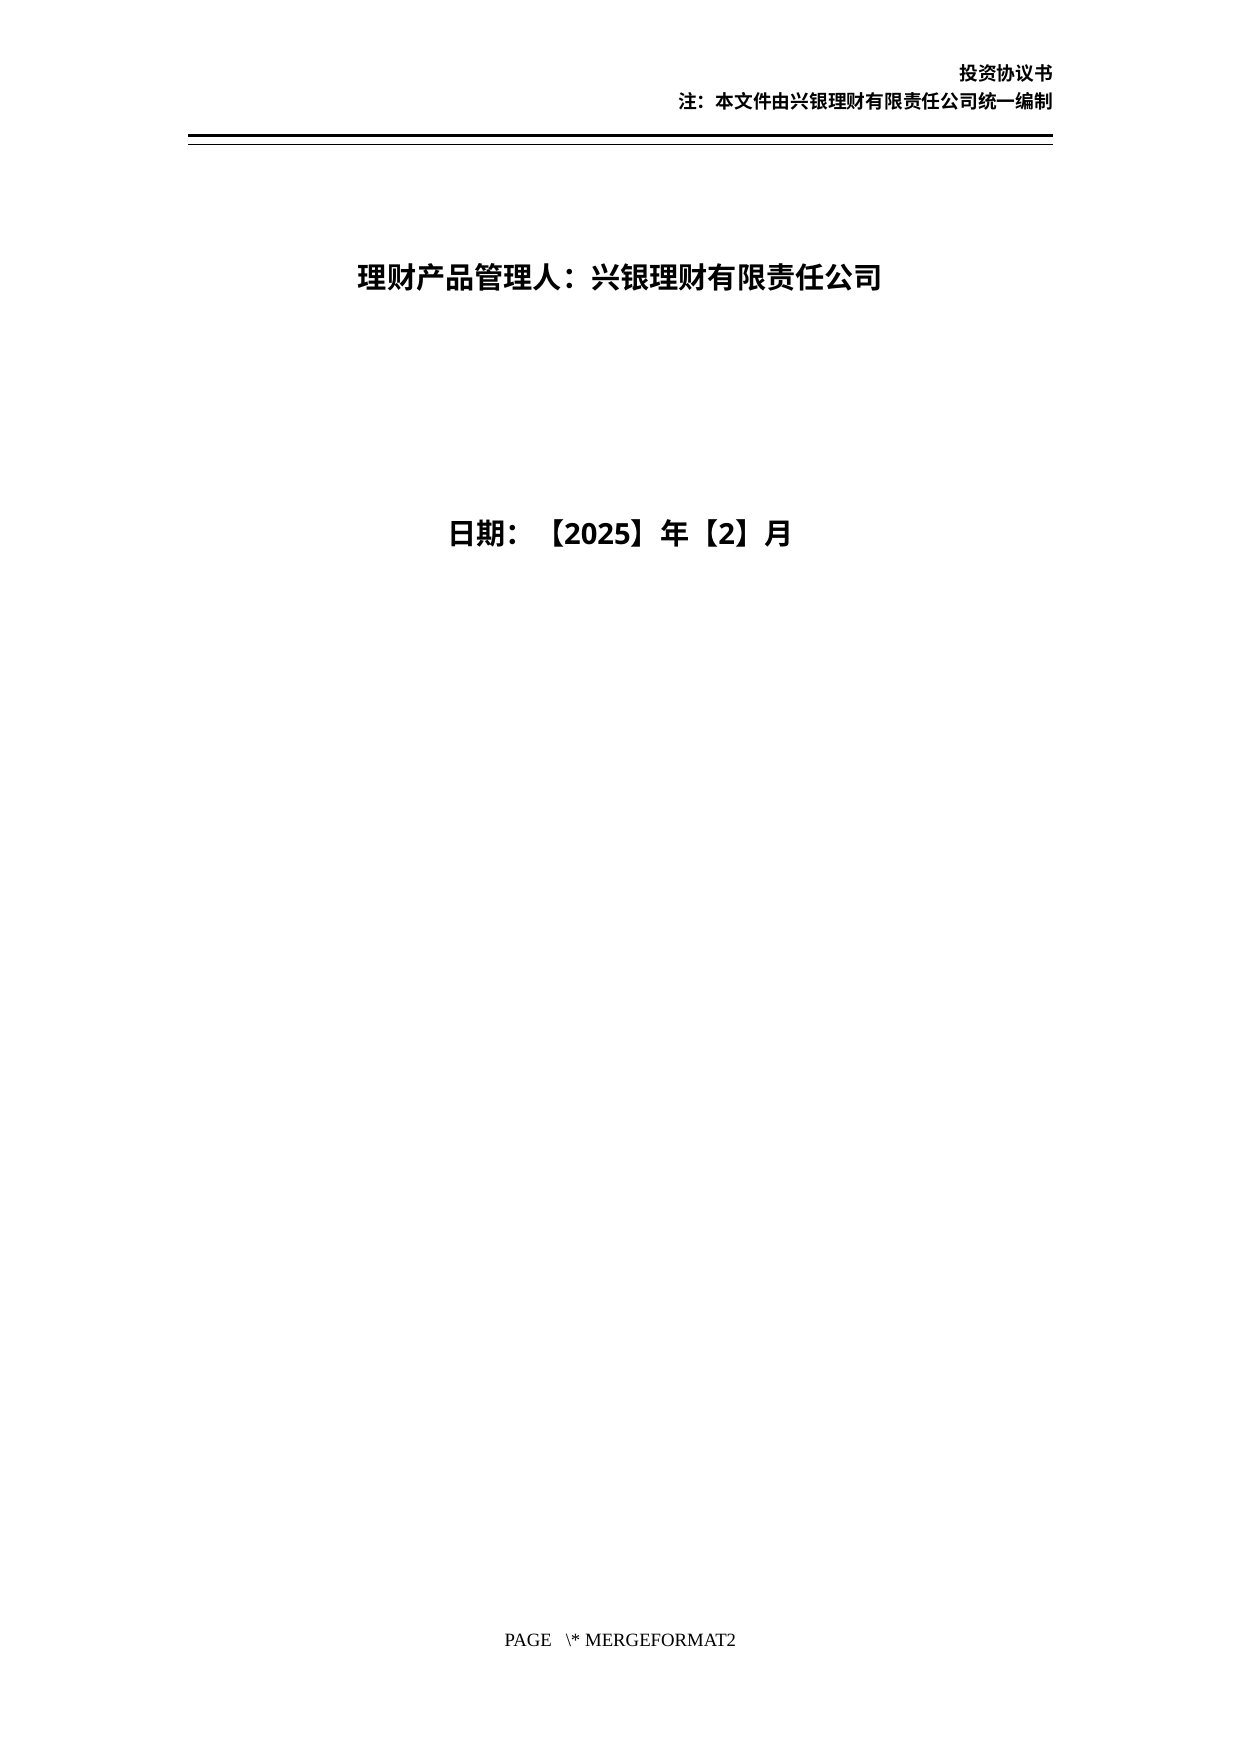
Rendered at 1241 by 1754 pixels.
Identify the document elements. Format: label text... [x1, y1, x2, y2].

text 日期：【2025】年【2】月 [187, 499, 1053, 564]
text 理财产品管理人：兴银理财有限责任公司 [187, 244, 1053, 309]
